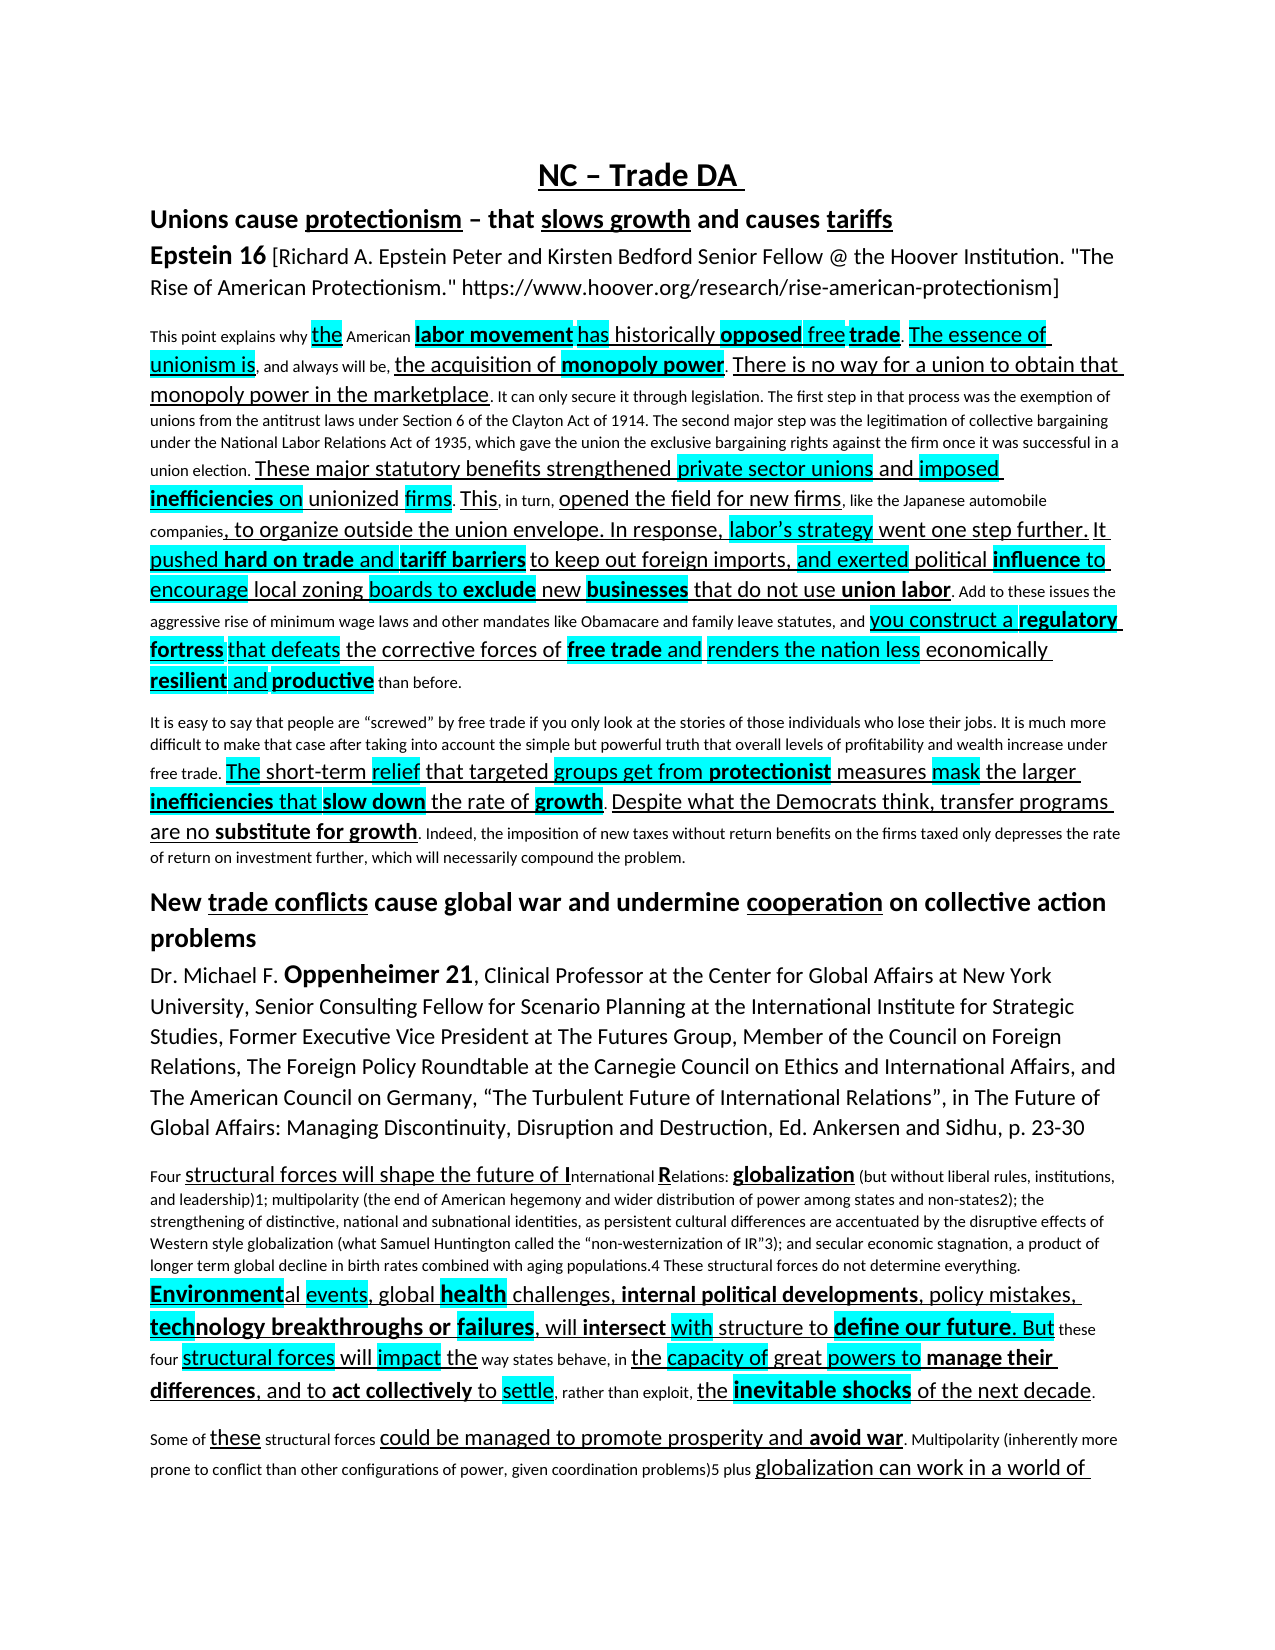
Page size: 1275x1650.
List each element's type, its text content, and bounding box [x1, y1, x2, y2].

text This point explains why the American labor movement has historically opposed free trade. The essence of unionism is, and always will be, the acquisition of monopoly power. There is no way for a union to obtain that monopoly power in the marketplace. It can only secure it through legislation. The first step in that process was the exemption of unions from the antitrust laws under Section 6 of the Clayton Act of 1914. The second major step was the legitimation of collective bargaining under the National Labor Relations Act of 1935, which gave the union the exclusive bargaining rights against the firm once it was successful in a union election. These major statutory benefits strengthened private sector unions and imposed inefficiencies on unionized firms. This, in turn, opened the field for new firms, like the Japanese automobile companies, to organize outside the union envelope. In response, labor’s strategy went one step further. It pushed hard on trade and tariff barriers to keep out foreign imports, and exerted political influence to encourage local zoning boards to exclude new businesses that do not use union labor. Add to these issues the aggressive rise of minimum wage laws and other mandates like Obamacare and family leave statutes, and you construct a regulatory fortress that defeats the corrective forces of free trade and renders the nation less economically resilient and productive than before. [150, 320, 1125, 694]
text Epstein 16 [Richard A. Epstein Peter and Kirsten Bedford Senior Fellow @ the Hoover Institution. "The Rise of American Protectionism." https://www.hoover.org/research/rise-american-protectionism] [150, 238, 1125, 301]
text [150, 1423, 1125, 1482]
text It is easy to say that people are “screwed” by free trade if you only look at the stories of those individuals who lose their jobs. It is much more difficult to make that case after taking into account the simple but powerful truth that overall levels of profitability and wealth increase under free trade. The short-term relief that targeted groups get from protectionist measures mask the larger inefficiencies that slow down the rate of growth. Despite what the Democrats think, transfer programs are no substitute for growth. Indeed, the imposition of new taxes without return benefits on the firms taxed only depresses the rate of return on investment further, which will necessarily compound the problem. [150, 713, 1125, 867]
text Four structural forces will shape the future of International Relations: globalization (but without liberal rules, institutions, and leadership)1; multipolarity (the end of American hegemony and wider distribution of power among states and non-states2); the strengthening of distinctive, national and subnational identities, as persistent cultural differences are accentuated by the disruptive effects of Western style globalization (what Samuel Huntington called the “non-westernization of IR”3); and secular economic stagnation, a product of longer term global decline in birth rates combined with aging populations.4 These structural forces do not determine everything. Environmental events, global health challenges, internal political developments, policy mistakes, technology breakthroughs or failures, will intersect with structure to define our future. But these four structural forces will impact the way states behave, in the capacity of great powers to manage their differences, and to act collectively to settle, rather than exploit, the inevitable shocks of the next decade. [150, 1160, 1125, 1404]
subtitle Unions cause protectionism – that slows growth and causes tariffs [150, 202, 1125, 235]
subtitle NC – Trade DA [150, 154, 1125, 195]
text Dr. Michael F. Oppenheimer 21, Clinical Professor at the Center for Global Affairs at New York University, Senior Consulting Fellow for Scenario Planning at the International Institute for Strategic Studies, Former Executive Vice President at The Futures Group, Member of the Council on Foreign Relations, The Foreign Policy Roundtable at the Carnegie Council on Ethics and International Affairs, and The American Council on Germany, “The Turbulent Future of International Relations”, in The Future of Global Affairs: Managing Discontinuity, Disruption and Destruction, Ed. Ankersen and Sidhu, p. 23-30 [150, 957, 1125, 1141]
subtitle New trade conflicts cause global war and undermine cooperation on collective action problems [150, 886, 1125, 954]
